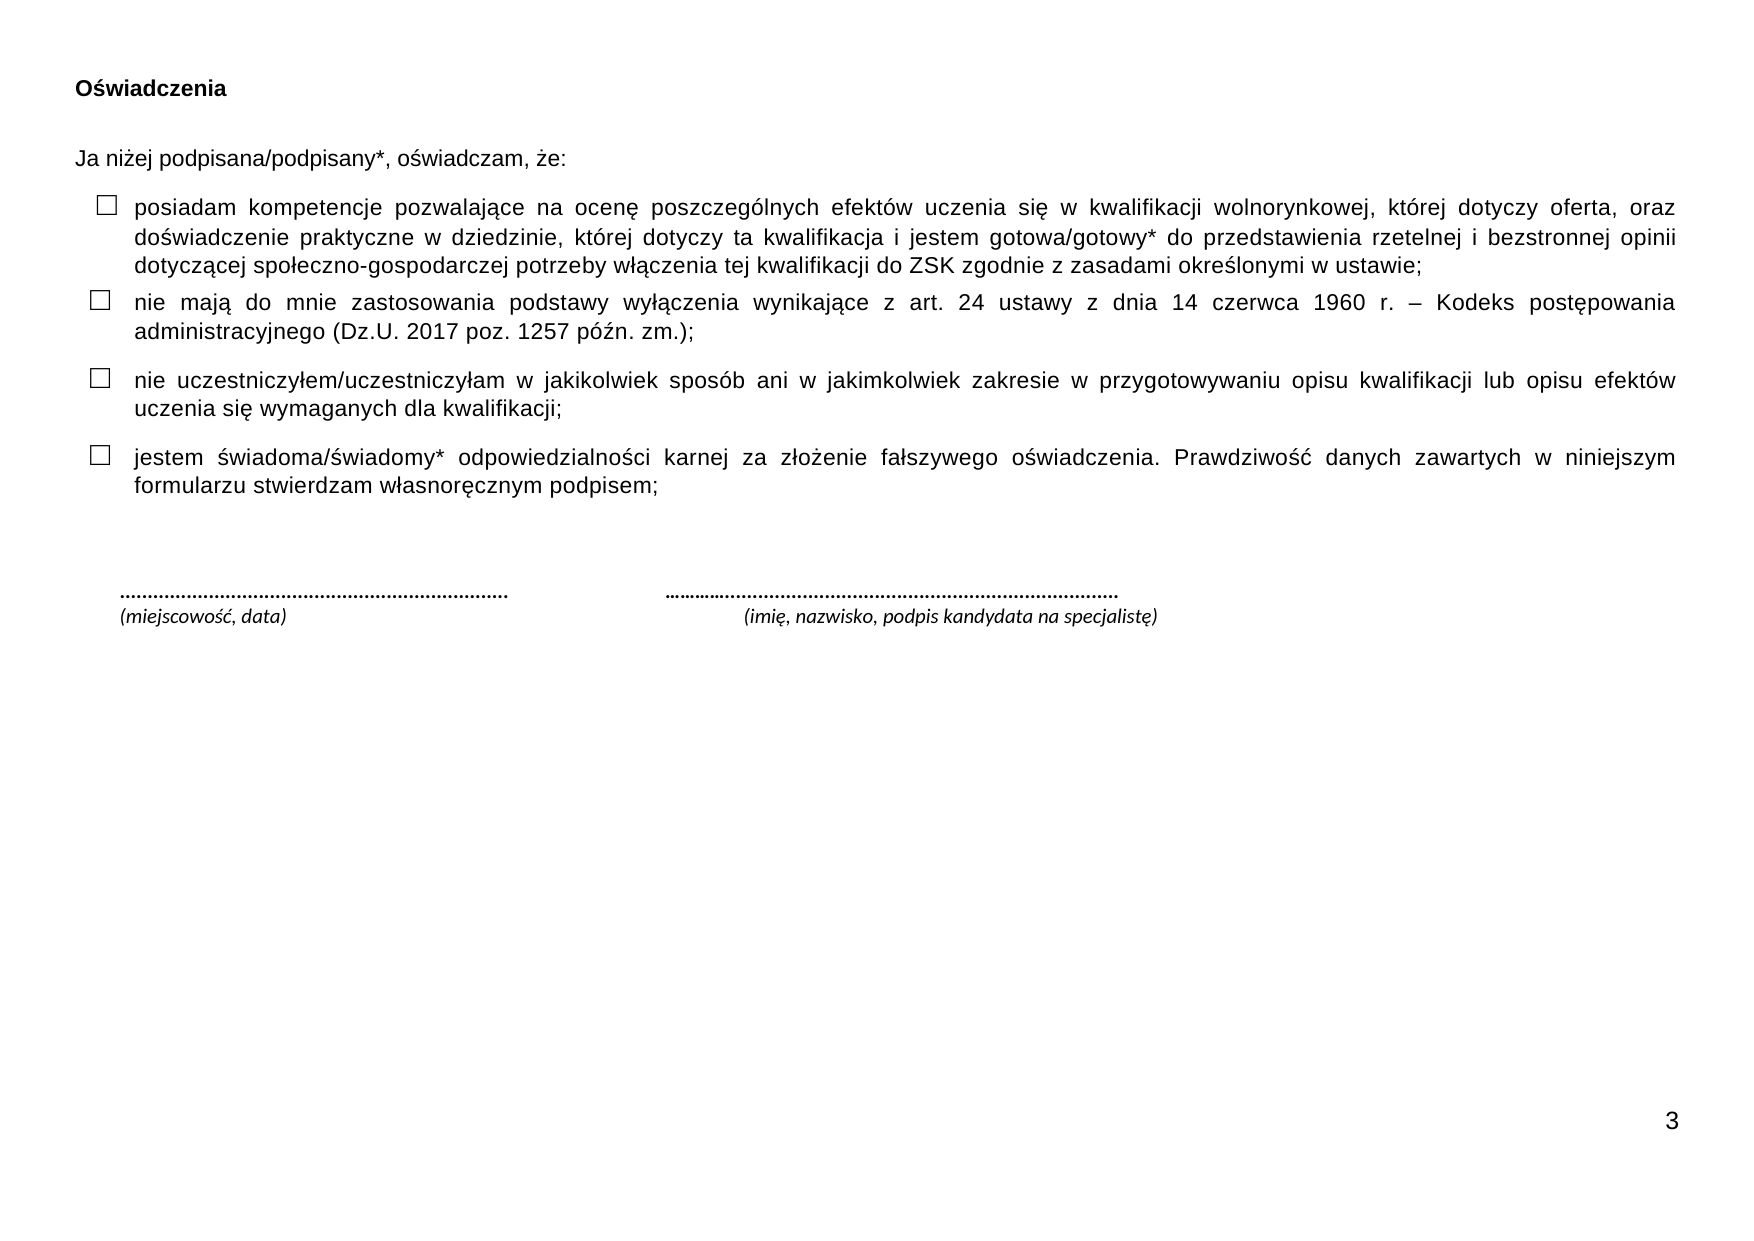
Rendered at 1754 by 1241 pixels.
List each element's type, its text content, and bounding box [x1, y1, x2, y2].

list nie uczestniczyłem/uczestniczyłam w jakikolwiek sposób ani w jakimkolwiek zakresie w przygotowywaniu opisu kwalifikacji lub opisu efektów uczenia się wymaganych dla kwalifikacji; [90, 357, 1679, 422]
text Ja niżej podpisana/podpisany*, oświadczam, że: [75, 144, 1679, 171]
list jestem świadoma/świadomy* odpowiedzialności karnej za złożenie fałszywego oświadczenia. Prawdziwość danych zawartych w niniejszym formularzu stwierdzam własnoręcznym podpisem; [90, 434, 1679, 499]
text Oświadczenia [75, 75, 1679, 101]
text (miejscowość, data) (imię, nazwisko, podpis kandydata na specjalistę) [119, 603, 1637, 629]
text ...................................................................... …………....................................................................... [119, 578, 1637, 603]
list posiadam kompetencje pozwalające na ocenę poszczególnych efektów uczenia się w kwalifikacji wolnorynkowej, której dotyczy oferta, oraz doświadczenie praktyczne w dziedzinie, której dotyczy ta kwalifikacja i jestem gotowa/gotowy* do przedstawienia rzetelnej i bezstronnej opinii dotyczącej społeczno-gospodarczej potrzeby włączenia tej kwalifikacji do ZSK zgodnie z zasadami określonymi w ustawie; [97, 184, 1679, 278]
list nie mają do mnie zastosowania podstawy wyłączenia wynikające z art. 24 ustawy z dnia 14 czerwca 1960 r. – Kodeks postępowania administracyjnego (Dz.U. 2017 poz. 1257 późn. zm.); [90, 280, 1679, 344]
